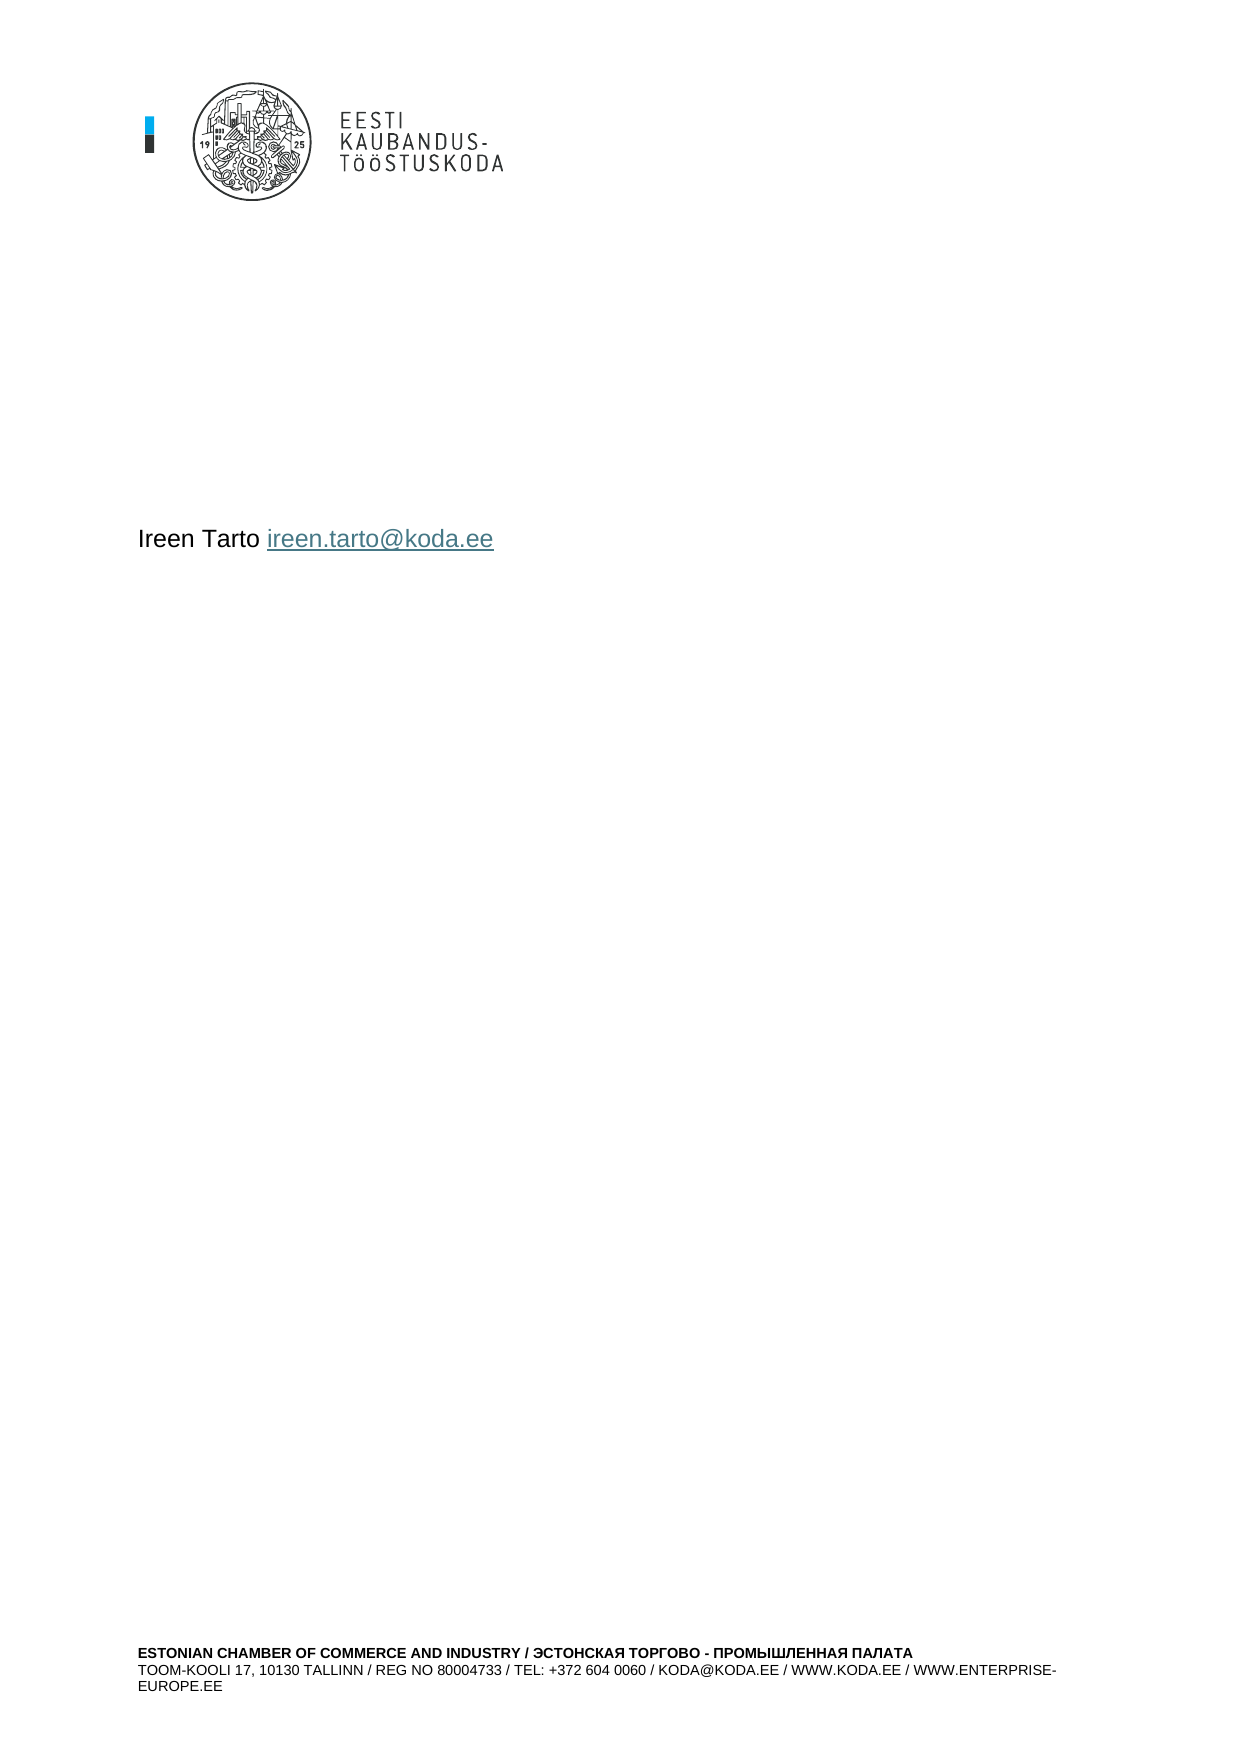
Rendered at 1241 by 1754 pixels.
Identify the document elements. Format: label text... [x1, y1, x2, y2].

text Ireen Tarto ireen.tarto@koda.ee [138, 524, 1103, 553]
